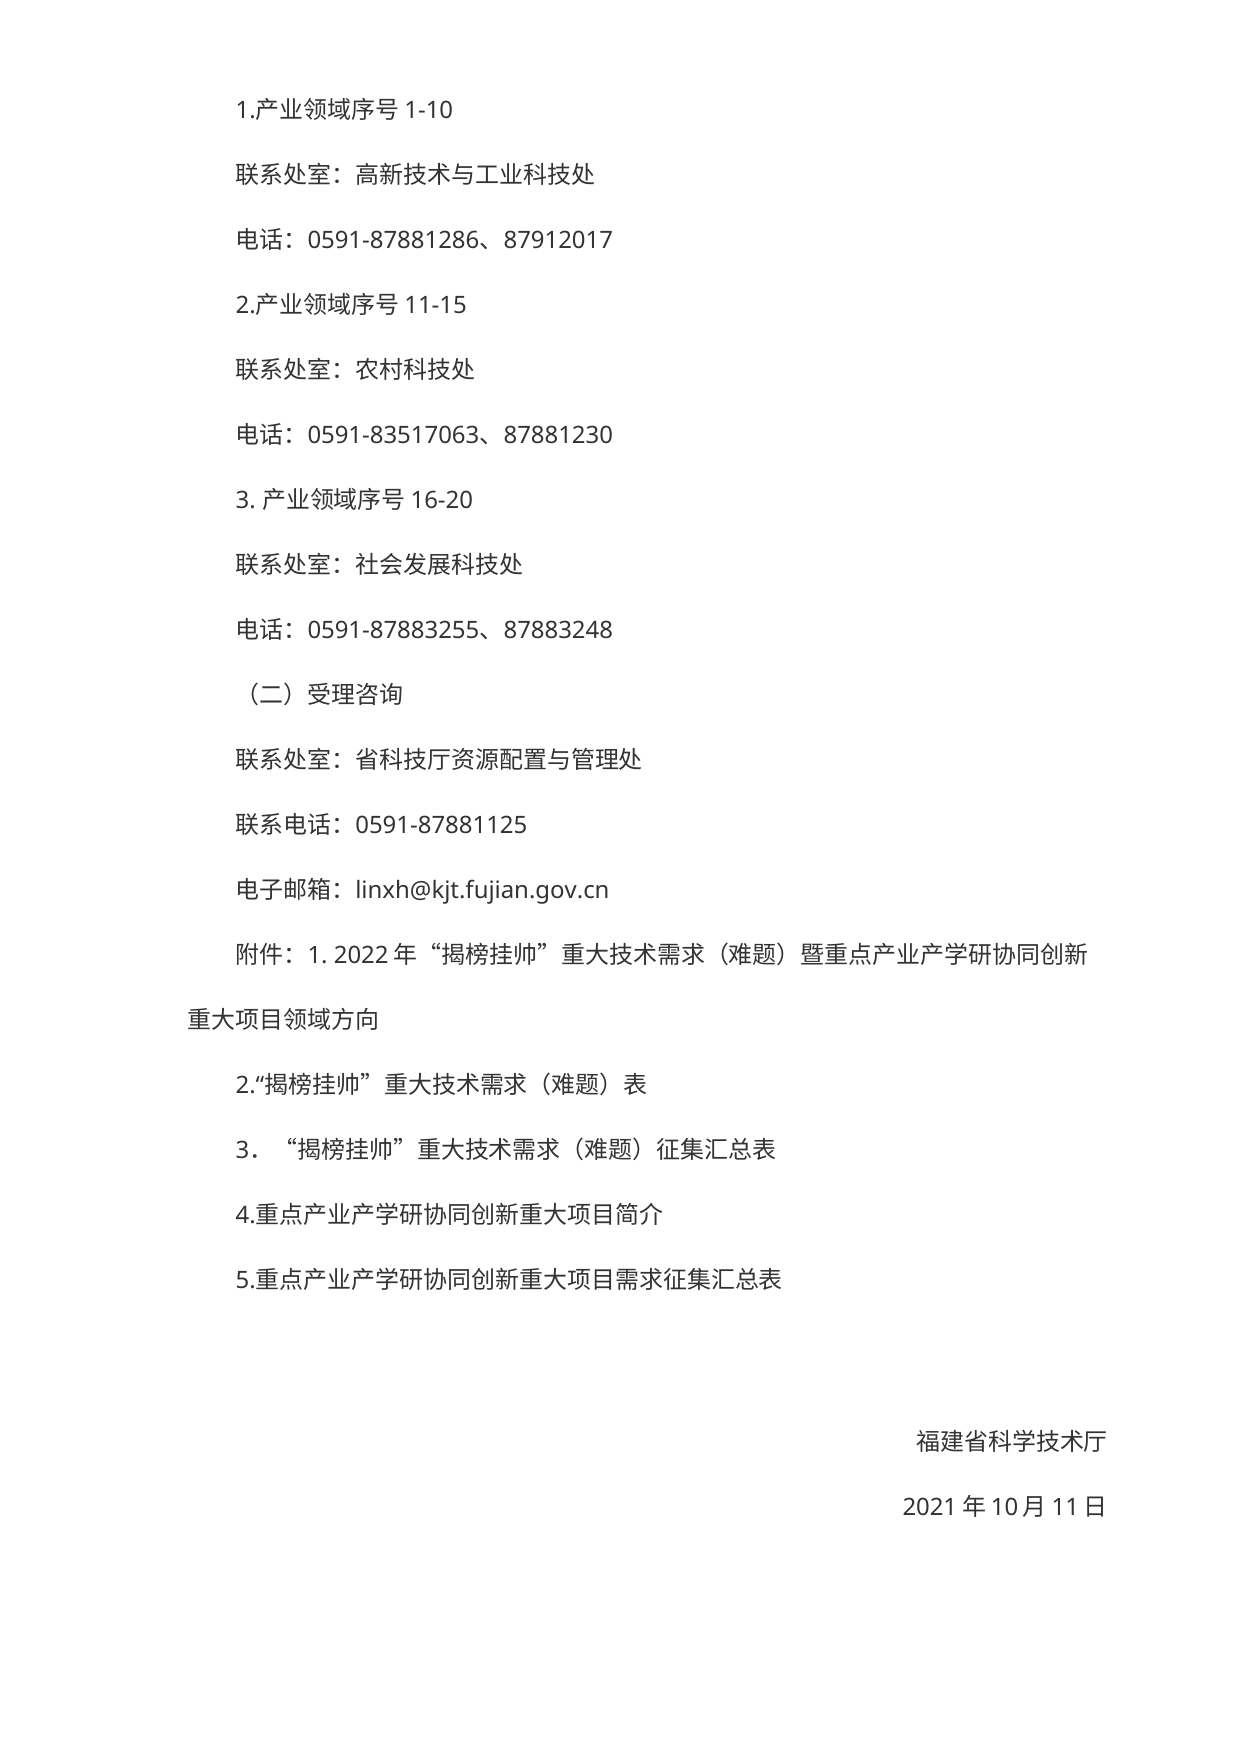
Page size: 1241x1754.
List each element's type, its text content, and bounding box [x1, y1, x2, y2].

text （二）受理咨询 [187, 660, 1107, 725]
text 电话：0591-83517063、87881230 [187, 400, 1107, 465]
text 电话：0591-87881286、87912017 [187, 205, 1107, 270]
text 1.产业领域序号1-10 [187, 75, 1107, 140]
text 5.重点产业产学研协同创新重大项目需求征集汇总表 [187, 1245, 1107, 1310]
text 2021年10月11日 [187, 1473, 1107, 1538]
text 联系电话：0591-87881125 [187, 790, 1107, 855]
text 2.“揭榜挂帅”重大技术需求（难题）表 [187, 1050, 1107, 1115]
text 附件：1. 2022年“揭榜挂帅”重大技术需求（难题）暨重点产业产学研协同创新重大项目领域方向 [187, 920, 1107, 1050]
text 3．“揭榜挂帅”重大技术需求（难题）征集汇总表 [187, 1115, 1107, 1180]
text 4.重点产业产学研协同创新重大项目简介 [187, 1180, 1107, 1245]
text 联系处室：农村科技处 [187, 335, 1107, 400]
text 电子邮箱：linxh@kjt.fujian.gov.cn [187, 855, 1107, 920]
text 2.产业领域序号11-15 [187, 270, 1107, 335]
text 3. 产业领域序号16-20 [187, 465, 1107, 530]
text 联系处室：省科技厅资源配置与管理处 [187, 725, 1107, 790]
text 联系处室：高新技术与工业科技处 [187, 140, 1107, 205]
text 电话：0591-87883255、87883248 [187, 595, 1107, 660]
text 福建省科学技术厅 [187, 1408, 1107, 1473]
text 联系处室：社会发展科技处 [187, 530, 1107, 595]
